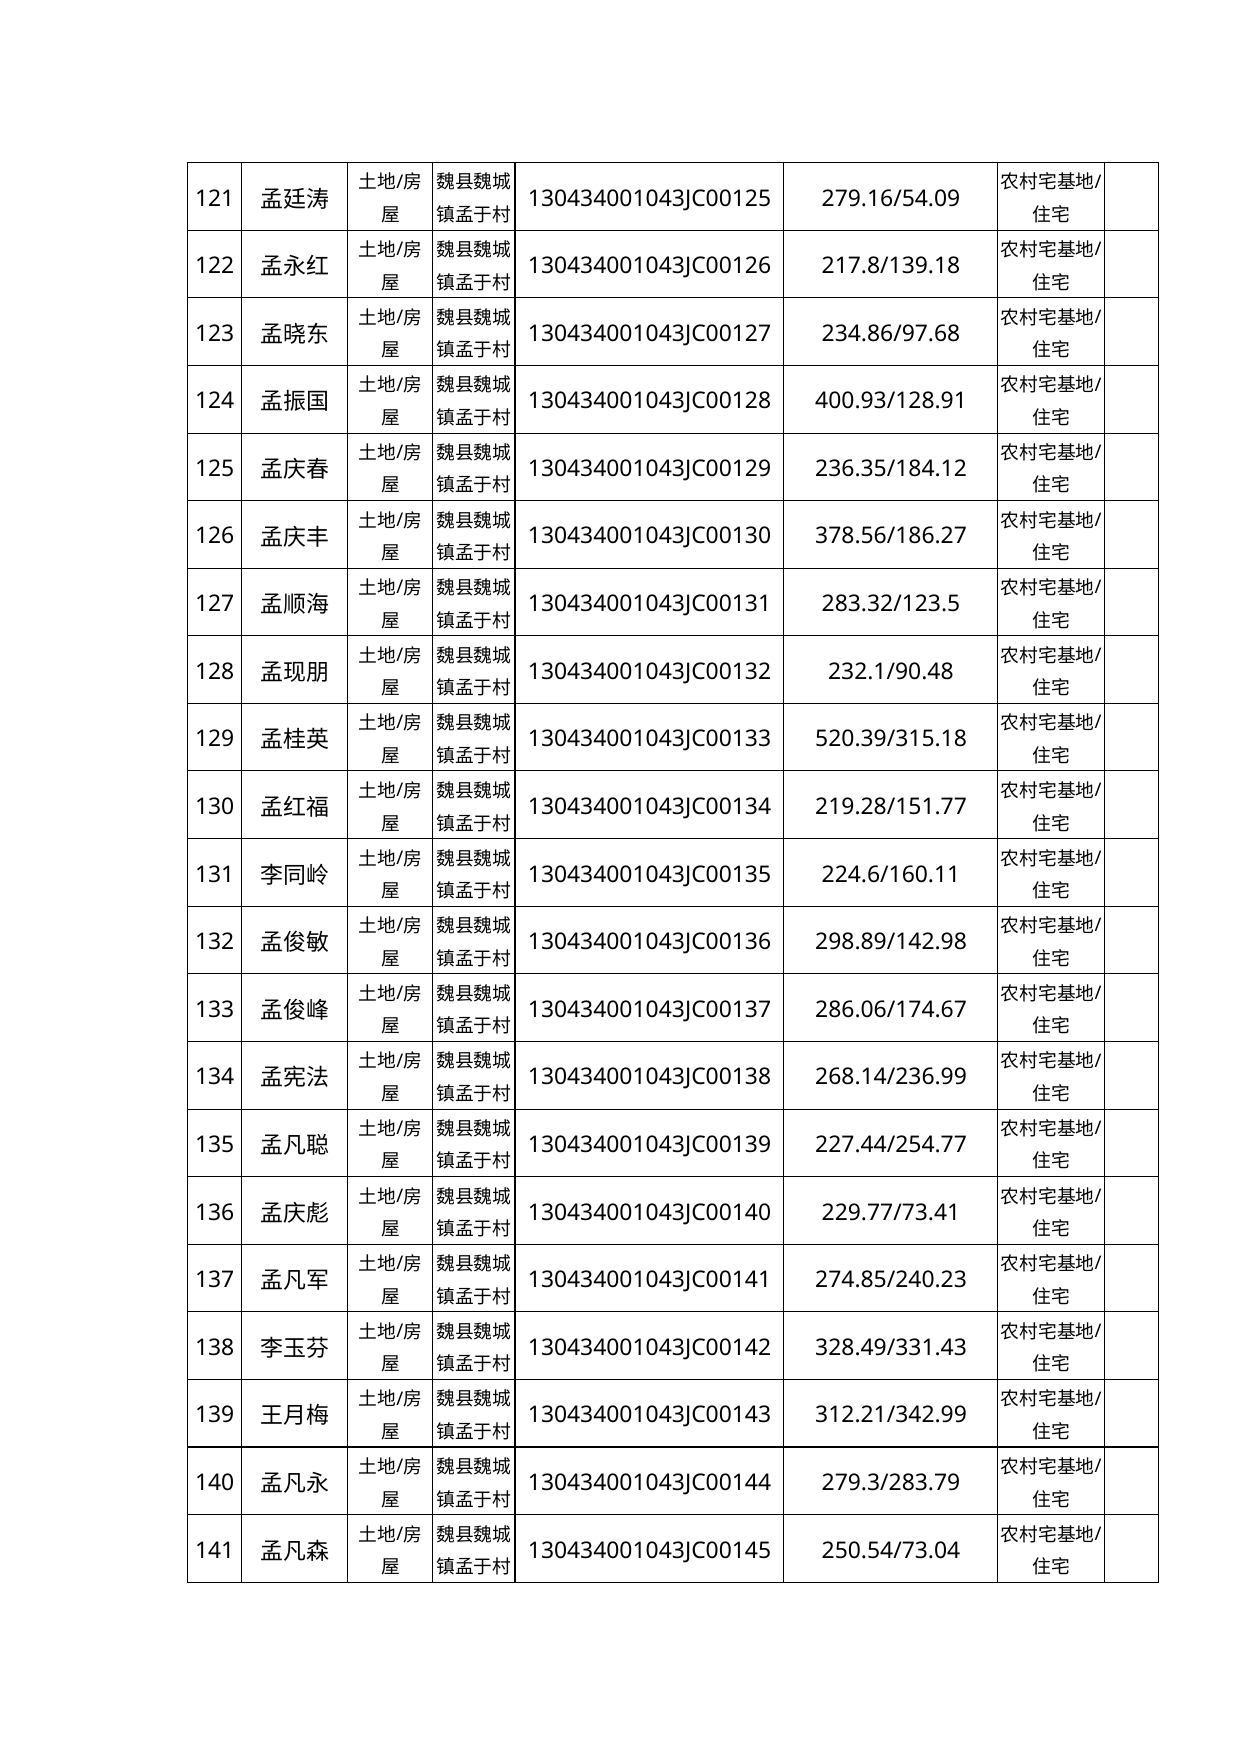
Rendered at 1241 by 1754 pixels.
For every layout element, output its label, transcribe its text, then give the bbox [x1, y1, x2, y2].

table_cell 土地/房屋 [348, 974, 432, 1041]
table_cell 122 [188, 231, 241, 297]
table_cell 土地/房屋 [348, 907, 432, 973]
table_cell 魏县魏城镇孟于村 [433, 569, 514, 635]
table_cell 土地/房屋 [348, 704, 432, 770]
table_cell 土地/房屋 [348, 1515, 432, 1582]
table_cell 魏县魏城镇孟于村 [433, 1515, 514, 1582]
table_cell 魏县魏城镇孟于村 [433, 1448, 514, 1514]
table_cell 魏县魏城镇孟于村 [433, 366, 514, 432]
table_cell [1105, 501, 1158, 568]
table_cell 133 [188, 974, 241, 1041]
table_cell [1105, 163, 1158, 229]
table_cell 土地/房屋 [348, 366, 432, 432]
table_cell 土地/房屋 [348, 636, 432, 703]
table_cell 魏县魏城镇孟于村 [433, 704, 514, 770]
table_cell [1105, 366, 1158, 432]
table_cell [1105, 1177, 1158, 1244]
table_cell 130434001043JC00138 [516, 1042, 783, 1108]
table_cell 孟桂英 [242, 704, 347, 770]
table_cell 136 [188, 1177, 241, 1244]
table_cell 魏县魏城镇孟于村 [433, 163, 514, 229]
table_cell 农村宅基地/住宅 [998, 434, 1104, 500]
table_cell 王月梅 [242, 1380, 347, 1446]
table_cell 孟现朋 [242, 636, 347, 703]
table_cell 孟凡永 [242, 1448, 347, 1514]
table_cell 130434001043JC00141 [516, 1245, 783, 1311]
table_cell 130434001043JC00127 [516, 298, 783, 365]
table_cell 土地/房屋 [348, 501, 432, 568]
table_cell [1105, 1110, 1158, 1176]
table_cell 魏县魏城镇孟于村 [433, 501, 514, 568]
table_cell 139 [188, 1380, 241, 1446]
table_cell 279.3/283.79 [784, 1448, 997, 1514]
table_cell 130434001043JC00126 [516, 231, 783, 297]
table_cell 134 [188, 1042, 241, 1108]
table_cell 土地/房屋 [348, 771, 432, 838]
table_cell 229.77/73.41 [784, 1177, 997, 1244]
table_cell 土地/房屋 [348, 839, 432, 906]
table_cell 魏县魏城镇孟于村 [433, 1177, 514, 1244]
table_cell 魏县魏城镇孟于村 [433, 839, 514, 906]
table_cell [1105, 1245, 1158, 1311]
table_cell 农村宅基地/住宅 [998, 501, 1104, 568]
table_cell 141 [188, 1515, 241, 1582]
table_cell 孟晓东 [242, 298, 347, 365]
table_cell 130434001043JC00144 [516, 1448, 783, 1514]
table_cell 130434001043JC00131 [516, 569, 783, 635]
table_cell 农村宅基地/住宅 [998, 298, 1104, 365]
table_cell 孟红福 [242, 771, 347, 838]
table_cell 130434001043JC00137 [516, 974, 783, 1041]
table_cell [1105, 839, 1158, 906]
table_cell 130434001043JC00143 [516, 1380, 783, 1446]
table_cell 魏县魏城镇孟于村 [433, 1110, 514, 1176]
table_cell 土地/房屋 [348, 1110, 432, 1176]
table_cell 298.89/142.98 [784, 907, 997, 973]
table_cell 130434001043JC00130 [516, 501, 783, 568]
table_cell 137 [188, 1245, 241, 1311]
table_cell 土地/房屋 [348, 1177, 432, 1244]
table_cell 217.8/139.18 [784, 231, 997, 297]
table_cell [1105, 771, 1158, 838]
table_cell 李玉芬 [242, 1312, 347, 1379]
table_cell 孟庆彪 [242, 1177, 347, 1244]
table_cell 农村宅基地/住宅 [998, 1380, 1104, 1446]
table_cell 127 [188, 569, 241, 635]
table_cell 农村宅基地/住宅 [998, 839, 1104, 906]
table_cell 土地/房屋 [348, 1312, 432, 1379]
table_cell 土地/房屋 [348, 231, 432, 297]
table_cell 孟宪法 [242, 1042, 347, 1108]
table_cell 129 [188, 704, 241, 770]
table_cell [1105, 907, 1158, 973]
table_cell 125 [188, 434, 241, 500]
table_cell 232.1/90.48 [784, 636, 997, 703]
table_cell [1105, 1448, 1158, 1514]
table_cell 130434001043JC00128 [516, 366, 783, 432]
table_cell 520.39/315.18 [784, 704, 997, 770]
table_cell 土地/房屋 [348, 1448, 432, 1514]
table_cell 328.49/331.43 [784, 1312, 997, 1379]
table_cell 魏县魏城镇孟于村 [433, 1245, 514, 1311]
table_cell 魏县魏城镇孟于村 [433, 231, 514, 297]
table_cell 农村宅基地/住宅 [998, 771, 1104, 838]
table_cell 130 [188, 771, 241, 838]
table_cell 魏县魏城镇孟于村 [433, 907, 514, 973]
table_cell 130434001043JC00135 [516, 839, 783, 906]
table_cell 140 [188, 1448, 241, 1514]
table_cell 312.21/342.99 [784, 1380, 997, 1446]
table_cell [1105, 636, 1158, 703]
table_cell 283.32/123.5 [784, 569, 997, 635]
table_cell 130434001043JC00142 [516, 1312, 783, 1379]
table_cell 孟凡森 [242, 1515, 347, 1582]
table_cell 土地/房屋 [348, 1245, 432, 1311]
table_cell 孟庆丰 [242, 501, 347, 568]
table_cell 农村宅基地/住宅 [998, 1177, 1104, 1244]
table_cell 农村宅基地/住宅 [998, 1515, 1104, 1582]
table_cell [1105, 1380, 1158, 1446]
table_cell 126 [188, 501, 241, 568]
table_cell 农村宅基地/住宅 [998, 1110, 1104, 1176]
table_cell 130434001043JC00132 [516, 636, 783, 703]
table_cell 农村宅基地/住宅 [998, 704, 1104, 770]
table_cell 土地/房屋 [348, 1042, 432, 1108]
table_cell 土地/房屋 [348, 569, 432, 635]
table_cell 土地/房屋 [348, 1380, 432, 1446]
table_cell 274.85/240.23 [784, 1245, 997, 1311]
table_cell 128 [188, 636, 241, 703]
table_cell 孟凡聪 [242, 1110, 347, 1176]
table_cell 孟俊敏 [242, 907, 347, 973]
table_cell [1105, 434, 1158, 500]
table_cell 孟振国 [242, 366, 347, 432]
table_cell [1105, 1042, 1158, 1108]
table_cell 李同岭 [242, 839, 347, 906]
table_cell 魏县魏城镇孟于村 [433, 298, 514, 365]
table_cell [1105, 1515, 1158, 1582]
table_cell 138 [188, 1312, 241, 1379]
table_cell 魏县魏城镇孟于村 [433, 771, 514, 838]
table_cell 378.56/186.27 [784, 501, 997, 568]
table_cell 131 [188, 839, 241, 906]
table_cell 227.44/254.77 [784, 1110, 997, 1176]
table_cell [1105, 704, 1158, 770]
table_cell 孟俊峰 [242, 974, 347, 1041]
table_cell 农村宅基地/住宅 [998, 1448, 1104, 1514]
table_cell 224.6/160.11 [784, 839, 997, 906]
table_cell 魏县魏城镇孟于村 [433, 974, 514, 1041]
table_cell 魏县魏城镇孟于村 [433, 1312, 514, 1379]
table_cell 农村宅基地/住宅 [998, 1245, 1104, 1311]
table_cell 250.54/73.04 [784, 1515, 997, 1582]
table_cell 魏县魏城镇孟于村 [433, 1380, 514, 1446]
table_cell 130434001043JC00133 [516, 704, 783, 770]
table_cell [1105, 231, 1158, 297]
table_cell 400.93/128.91 [784, 366, 997, 432]
table_cell 130434001043JC00134 [516, 771, 783, 838]
table_cell [1105, 569, 1158, 635]
table_cell [1105, 1312, 1158, 1379]
table_cell 农村宅基地/住宅 [998, 1042, 1104, 1108]
table_cell 魏县魏城镇孟于村 [433, 434, 514, 500]
table_cell 农村宅基地/住宅 [998, 974, 1104, 1041]
table_cell [1105, 974, 1158, 1041]
table_cell 魏县魏城镇孟于村 [433, 1042, 514, 1108]
table_cell 130434001043JC00140 [516, 1177, 783, 1244]
table_cell [1105, 298, 1158, 365]
table_cell 130434001043JC00145 [516, 1515, 783, 1582]
table_cell 农村宅基地/住宅 [998, 636, 1104, 703]
table_cell 130434001043JC00139 [516, 1110, 783, 1176]
table_cell 孟顺海 [242, 569, 347, 635]
table_cell 135 [188, 1110, 241, 1176]
table_cell 130434001043JC00125 [516, 163, 783, 229]
table_cell 农村宅基地/住宅 [998, 231, 1104, 297]
table_cell 132 [188, 907, 241, 973]
table_cell 土地/房屋 [348, 163, 432, 229]
table_cell 魏县魏城镇孟于村 [433, 636, 514, 703]
table_cell 121 [188, 163, 241, 229]
table_cell 286.06/174.67 [784, 974, 997, 1041]
table_cell 130434001043JC00129 [516, 434, 783, 500]
table_cell 123 [188, 298, 241, 365]
table_cell 农村宅基地/住宅 [998, 907, 1104, 973]
table_cell 农村宅基地/住宅 [998, 1312, 1104, 1379]
table_cell 孟廷涛 [242, 163, 347, 229]
table_cell 279.16/54.09 [784, 163, 997, 229]
table_cell 农村宅基地/住宅 [998, 366, 1104, 432]
table_cell 农村宅基地/住宅 [998, 569, 1104, 635]
table_cell 236.35/184.12 [784, 434, 997, 500]
table_cell 孟永红 [242, 231, 347, 297]
table_cell 农村宅基地/住宅 [998, 163, 1104, 229]
table_cell 土地/房屋 [348, 434, 432, 500]
table_cell 219.28/151.77 [784, 771, 997, 838]
table_cell 130434001043JC00136 [516, 907, 783, 973]
table_cell 124 [188, 366, 241, 432]
table_cell 土地/房屋 [348, 298, 432, 365]
table_cell 孟庆春 [242, 434, 347, 500]
table_cell 268.14/236.99 [784, 1042, 997, 1108]
table_cell 孟凡军 [242, 1245, 347, 1311]
table_cell 234.86/97.68 [784, 298, 997, 365]
